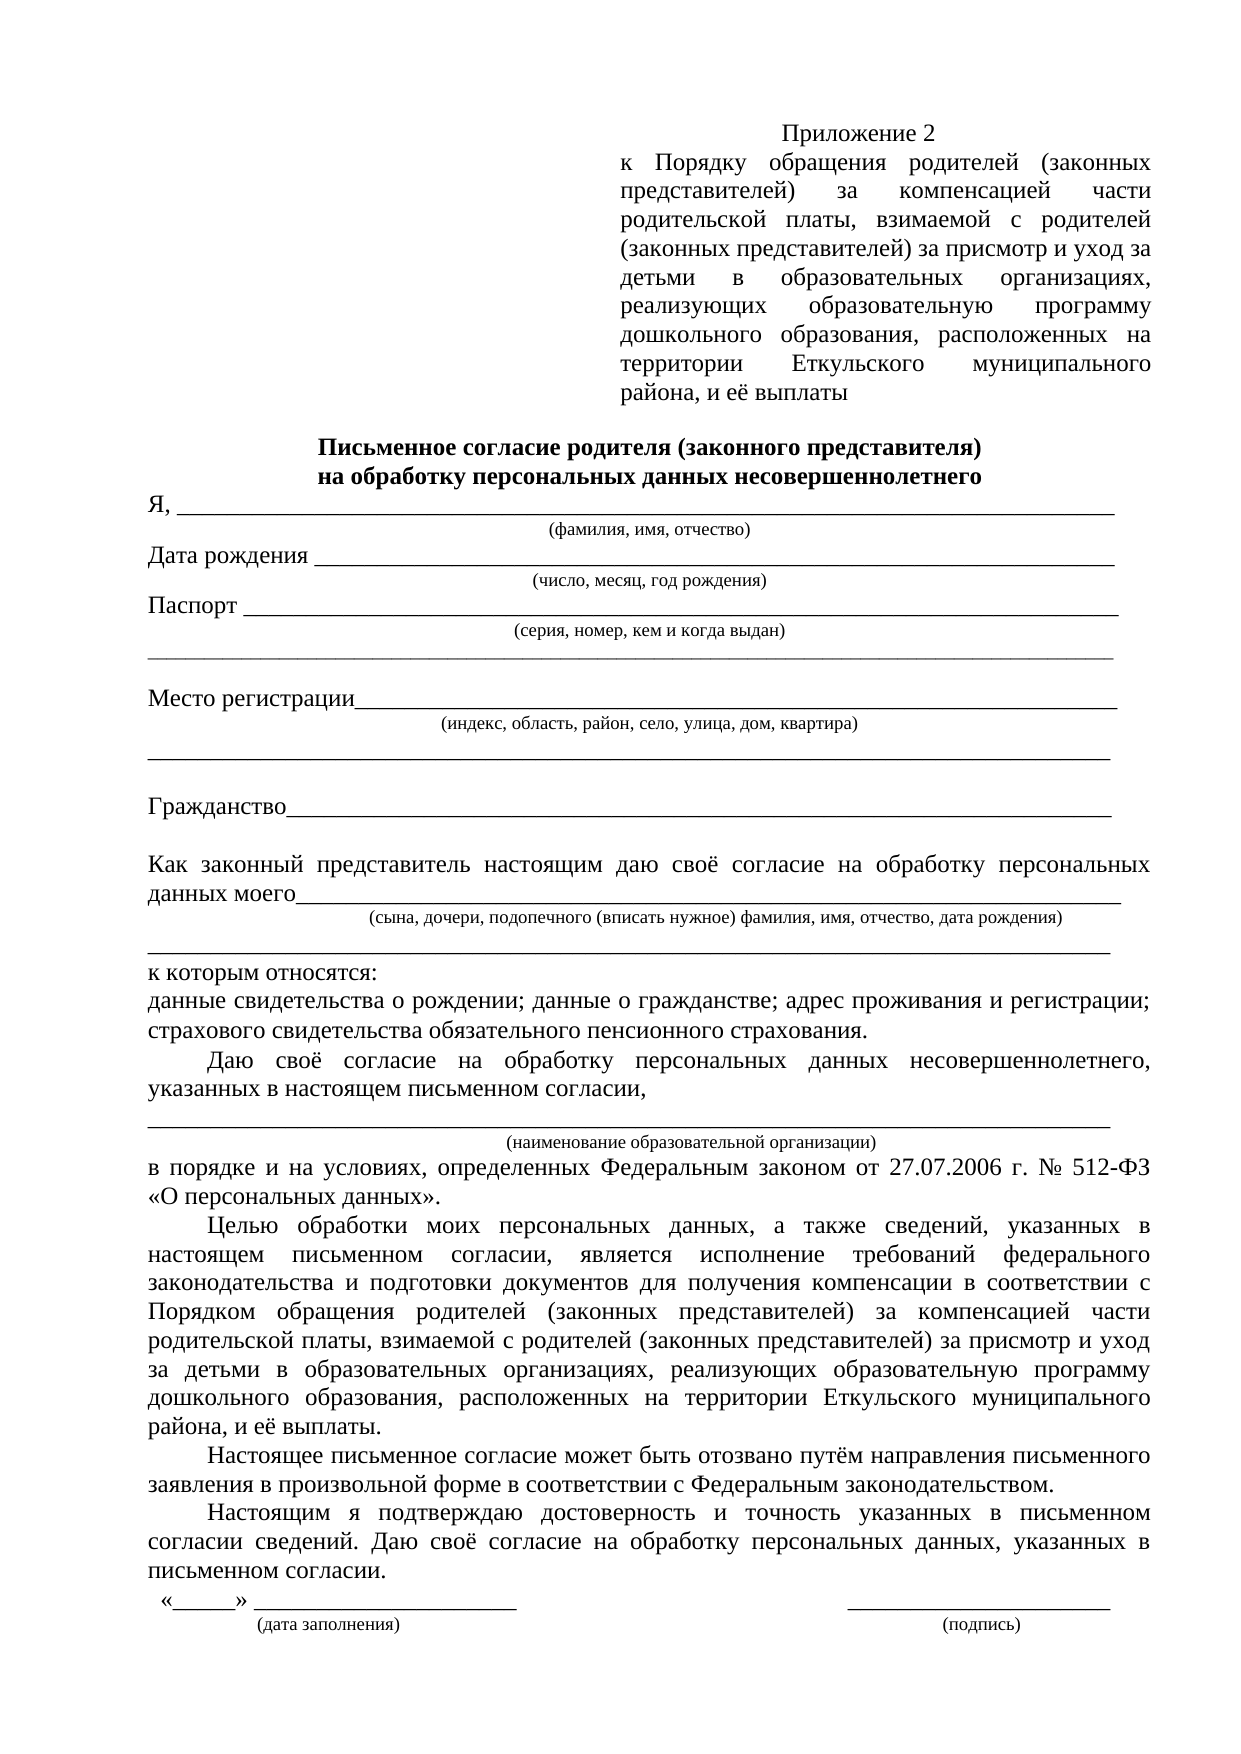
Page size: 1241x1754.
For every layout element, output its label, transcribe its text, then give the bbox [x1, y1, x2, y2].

text Целью обработки моих персональных данных, а также сведений, указанных в настоящем письменном согласии, является исполнение требований федерального законодательства и подготовки документов для получения компенсации в соответствии с Порядком обращения родителей (законных представителей) за компенсацией части родительской платы, взимаемой с родителей (законных представителей) за присмотр и уход за детьми в образовательных организациях, реализующих образовательную программу дошкольного образования, расположенных на территории Еткульского муниципального района, и её выплаты. [148, 1210, 1152, 1440]
text _______________________________________________________________________________________________________ [148, 640, 1152, 662]
text Место регистрации_____________________________________________________________ [148, 683, 1152, 712]
text в порядке и на условиях, определенных Федеральным законом от 27.07.2006 г. № 512-ФЗ «О персональных данных». [148, 1152, 1152, 1210]
text к Порядку обращения родителей (законных представителей) за компенсацией части родительской платы, взимаемой с родителей (законных представителей) за присмотр и уход за детьми в образовательных организациях, реализующих образовательную программу дошкольного образования, расположенных на территории Еткульского муниципального района, и её выплаты [620, 147, 1152, 406]
text Настоящим я подтверждаю достоверность и точность указанных в письменном согласии сведений. Даю своё согласие на обработку персональных данных, указанных в письменном согласии. [148, 1497, 1152, 1584]
text данные свидетельства о рождении; данные о гражданстве; адрес проживания и регистрации; страхового свидетельства обязательного пенсионного страхования. [148, 985, 1152, 1045]
text (наименование образовательной организации) [148, 1131, 1152, 1152]
text (число, месяц, год рождения) [148, 568, 1152, 590]
text «_____» _____________________ _____________________ [148, 1584, 1152, 1612]
text Письменное согласие родителя (законного представителя) [148, 432, 1152, 461]
text _____________________________________________________________________________ [148, 734, 1152, 763]
text _____________________________________________________________________________ [148, 1102, 1152, 1131]
text Как законный представитель настоящим даю своё согласие на обработку персональных данных моего__________________________________________________________________ [148, 849, 1152, 906]
text (серия, номер, кем и когда выдан) [148, 619, 1152, 640]
text (сына, дочери, подопечного (вписать нужное) фамилия, имя, отчество, дата рождения) [148, 906, 1152, 928]
text _____________________________________________________________________________ [148, 928, 1152, 957]
text Я, ___________________________________________________________________________ [148, 489, 1152, 518]
text к которым относятся: [148, 957, 1152, 985]
text Даю своё согласие на обработку персональных данных несовершеннолетнего, указанных в настоящем письменном согласии, [148, 1045, 1152, 1102]
text (дата заполнения) (подпись) [148, 1612, 1152, 1634]
text Настоящее письменное согласие может быть отозвано путём направления письменного заявления в произвольной форме в соответствии с Федеральным законодательством. [148, 1440, 1152, 1497]
text на обработку персональных данных несовершеннолетнего [148, 461, 1152, 489]
text Паспорт ______________________________________________________________________ [148, 590, 1152, 619]
text (индекс, область, район, село, улица, дом, квартира) [148, 712, 1152, 734]
text (фамилия, имя, отчество) [148, 518, 1152, 540]
text Гражданство__________________________________________________________________ [148, 791, 1152, 820]
text Приложение 2 [620, 118, 1152, 147]
text Дата рождения ________________________________________________________________ [148, 540, 1152, 568]
